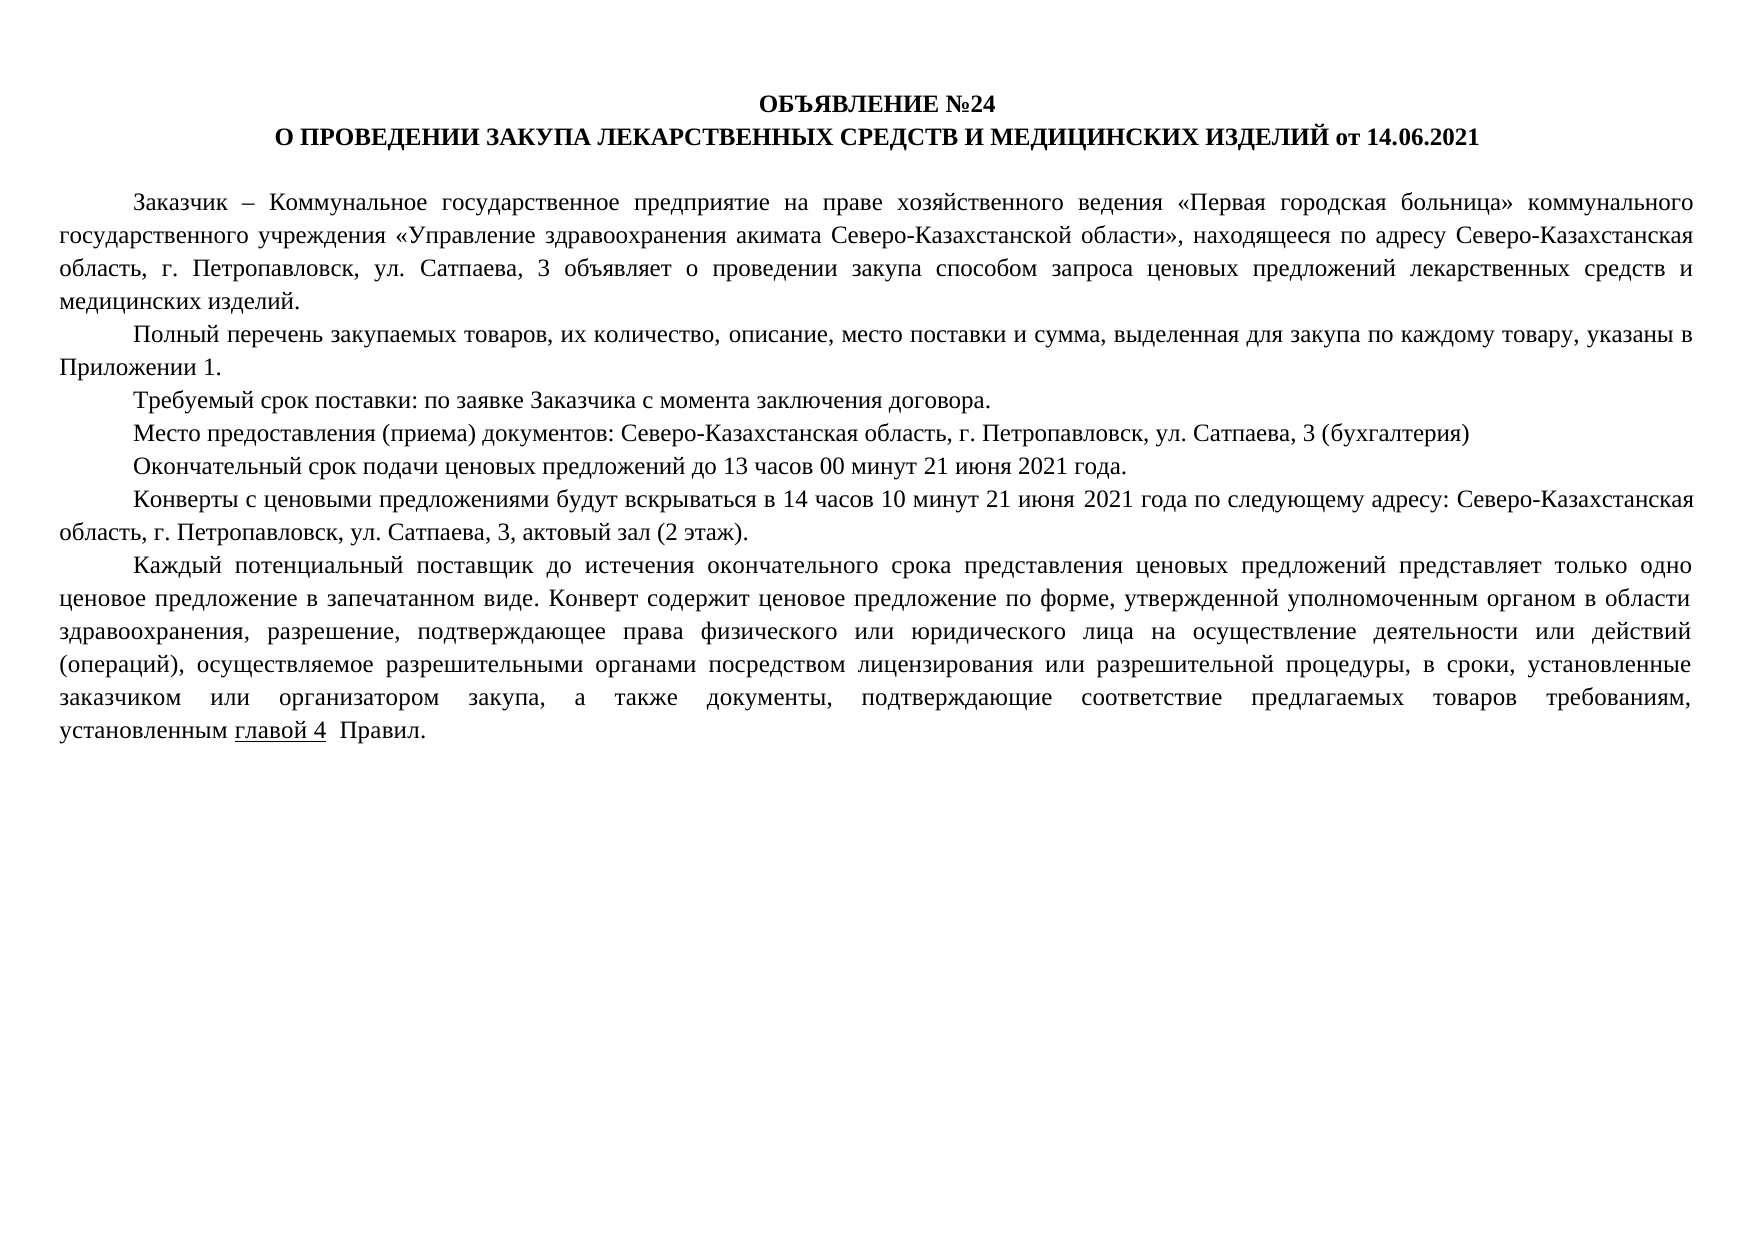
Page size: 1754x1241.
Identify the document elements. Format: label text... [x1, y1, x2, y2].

text Место предоставления (приема) документов: Северо-Казахстанская область, г. Петропавловск, ул. Сатпаева, 3 (бухгалтерия) [59, 418, 1695, 447]
text Каждый потенциальный поставщик до истечения окончательного срока представления ценовых предложений представляет только одно ценовое предложение в запечатанном виде. Конверт содержит ценовое предложение по форме, утвержденной уполномоченным органом в области здравоохранения, разрешение, подтверждающее права физического или юридического лица на осуществление деятельности или действий (операций), осуществляемое разрешительными органами посредством лицензирования или разрешительной процедуры, в сроки, установленные заказчиком или организатором закупа, а также документы, подтверждающие соответствие предлагаемых товаров требованиям, установленным главой 4 Правил. [59, 550, 1695, 584]
text Требуемый срок поставки: по заявке Заказчика с момента заключения договора. [59, 385, 1695, 414]
text Окончательный срок подачи ценовых предложений до 13 часов 00 минут 21 июня 2021 года. [59, 451, 1695, 480]
text Полный перечень закупаемых товаров, их количество, описание, место поставки и сумма, выделенная для закупа по каждому товару, указаны в Приложении 1. [59, 319, 1695, 381]
text Заказчик – Коммунальное государственное предприятие на праве хозяйственного ведения «Первая городская больница» коммунального государственного учреждения «Управление здравоохранения акимата Северо-Казахстанской области», находящееся по адресу Северо-Казахстанская область, г. Петропавловск, ул. Сатпаева, 3 объявляет о проведении закупа способом запроса ценовых предложений лекарственных средств и медицинских изделий. [59, 187, 1695, 315]
text О ПРОВЕДЕНИИ ЗАКУПА ЛЕКАРСТВЕННЫХ СРЕДСТВ И МЕДИЦИНСКИХ ИЗДЕЛИЙ от 14.06.2021 [59, 122, 1695, 150]
text Каждый потенциальный поставщик до истечения окончательного срока представления ценовых предложений представляет только одно ценовое предложение в запечатанном виде. Конверт содержит ценовое предложение по форме, утвержденной уполномоченным органом в области здравоохранения, разрешение, подтверждающее права физического или юридического лица на осуществление деятельности или действий (операций), осуществляемое разрешительными органами посредством лицензирования или разрешительной процедуры, в сроки, установленные заказчиком или организатором закупа, а также документы, подтверждающие соответствие предлагаемых товаров требованиям, установленным главой 4 Правил. [59, 711, 1695, 744]
text ОБЪЯВЛЕНИЕ №24 [59, 89, 1695, 117]
text Конверты с ценовыми предложениями будут вскрываться в 14 часов 10 минут 21 июня 2021 года по следующему адресу: Северо-Казахстанская область, г. Петропавловск, ул. Сатпаева, 3, актовый зал (2 этаж). [59, 484, 1695, 546]
